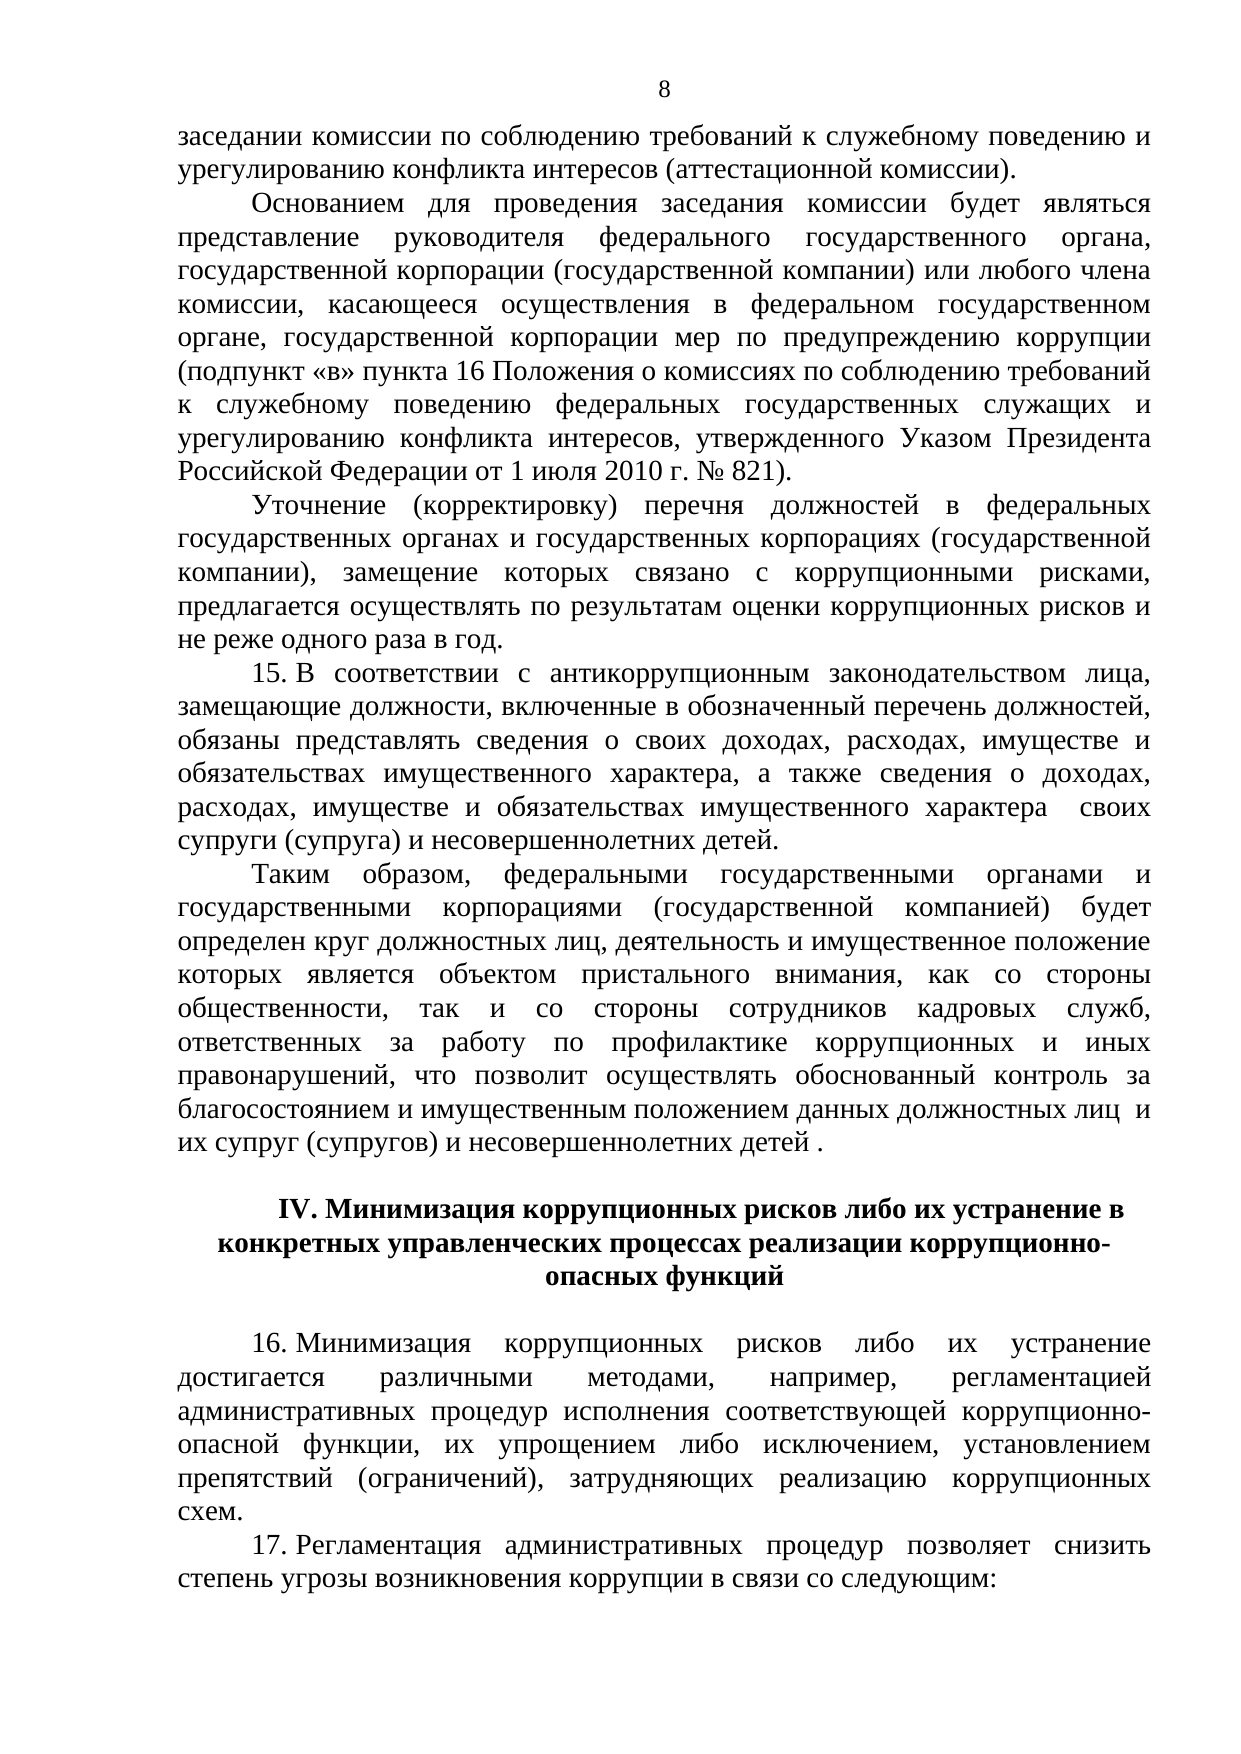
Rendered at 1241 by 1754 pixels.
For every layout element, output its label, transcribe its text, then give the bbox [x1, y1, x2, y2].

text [177, 118, 1152, 185]
text Основанием для проведения заседания комиссии будет являться представление руководителя федерального государственного органа, государственной корпорации (государственной компании) или любого члена комиссии, касающееся осуществления в федеральном государственном органе, государственной корпорации мер по предупреждению коррупции (подпункт «в» пункта 16 Положения о комиссиях по соблюдению требований к служебному поведению федеральных государственных служащих и урегулированию конфликта интересов, утвержденного Указом Президента Российской Федерации от 1 июля 2010 г. № 821). [177, 185, 1152, 487]
list Минимизация коррупционных рисков либо их устранение достигается различными методами, например, регламентацией административных процедур исполнения соответствующей коррупционно-опасной функции, их упрощением либо исключением, установлением препятствий (ограничений), затрудняющих реализацию коррупционных схем. [177, 1326, 1152, 1527]
list Регламентация административных процедур позволяет снизить степень угрозы возникновения коррупции в связи со следующим: [177, 1527, 1152, 1594]
text Таким образом, федеральными государственными органами и государственными корпорациями (государственной компанией) будет определен круг должностных лиц, деятельность и имущественное положение которых является объектом пристального внимания, как со стороны общественности, так и со стороны сотрудников кадровых служб, ответственных за работу по профилактике коррупционных и иных правонарушений, что позволит осуществлять обоснованный контроль за благосостоянием и имущественным положением данных должностных лиц и их супруг (супругов) и несовершеннолетних детей . [177, 856, 1152, 1158]
text Уточнение (корректировку) перечня должностей в федеральных государственных органах и государственных корпорациях (государственной компании), замещение которых связано с коррупционными рисками, предлагается осуществлять по результатам оценки коррупционных рисков и не реже одного раза в год. [177, 487, 1152, 655]
text IV. Минимизация коррупционных рисков либо их устранение в конкретных управленческих процессах реализации коррупционно-опасных функций [177, 1191, 1152, 1292]
list В соответствии с антикоррупционным законодательством лица, замещающие должности, включенные в обозначенный перечень должностей, обязаны представлять сведения о своих доходах, расходах, имуществе и обязательствах имущественного характера, а также сведения о доходах, расходах, имуществе и обязательствах имущественного характера своих супруги (супруга) и несовершеннолетних детей. [177, 655, 1152, 856]
